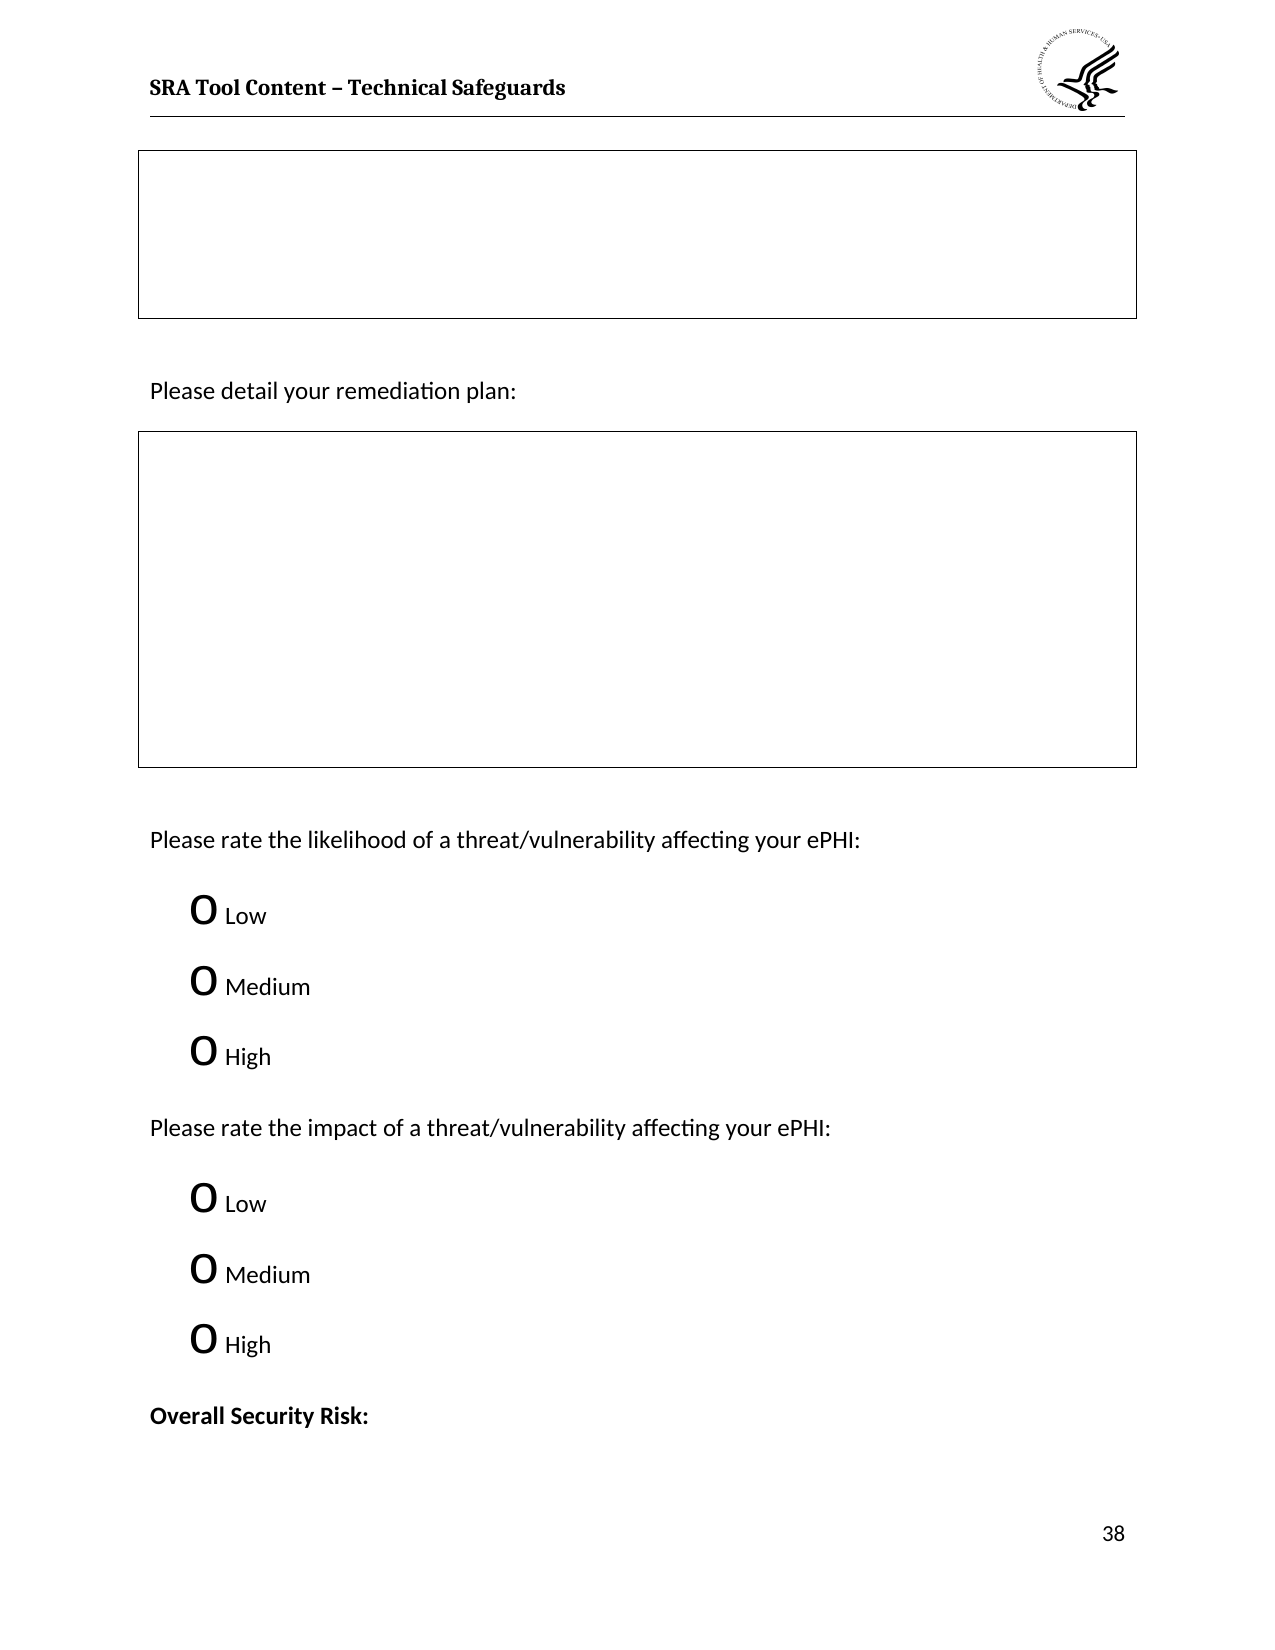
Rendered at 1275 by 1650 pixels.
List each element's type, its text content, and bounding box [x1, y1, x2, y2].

picture [1037, 29, 1119, 111]
text Please rate the impact of a threat/vulnerability affecting your ePHI: [150, 1112, 1125, 1142]
text Overall Security Risk: [150, 1400, 1125, 1431]
text Please detail your remediation plan: [150, 375, 1125, 406]
list Low [187, 1168, 1125, 1229]
list Low [187, 879, 1125, 941]
text Please rate the likelihood of a threat/vulnerability affecting your ePHI: [150, 824, 1125, 854]
list High [187, 1021, 1125, 1082]
table_header [139, 151, 1136, 318]
list High [187, 1309, 1125, 1370]
list Medium [187, 950, 1125, 1011]
list Medium [187, 1238, 1125, 1300]
table_header [139, 432, 1136, 767]
